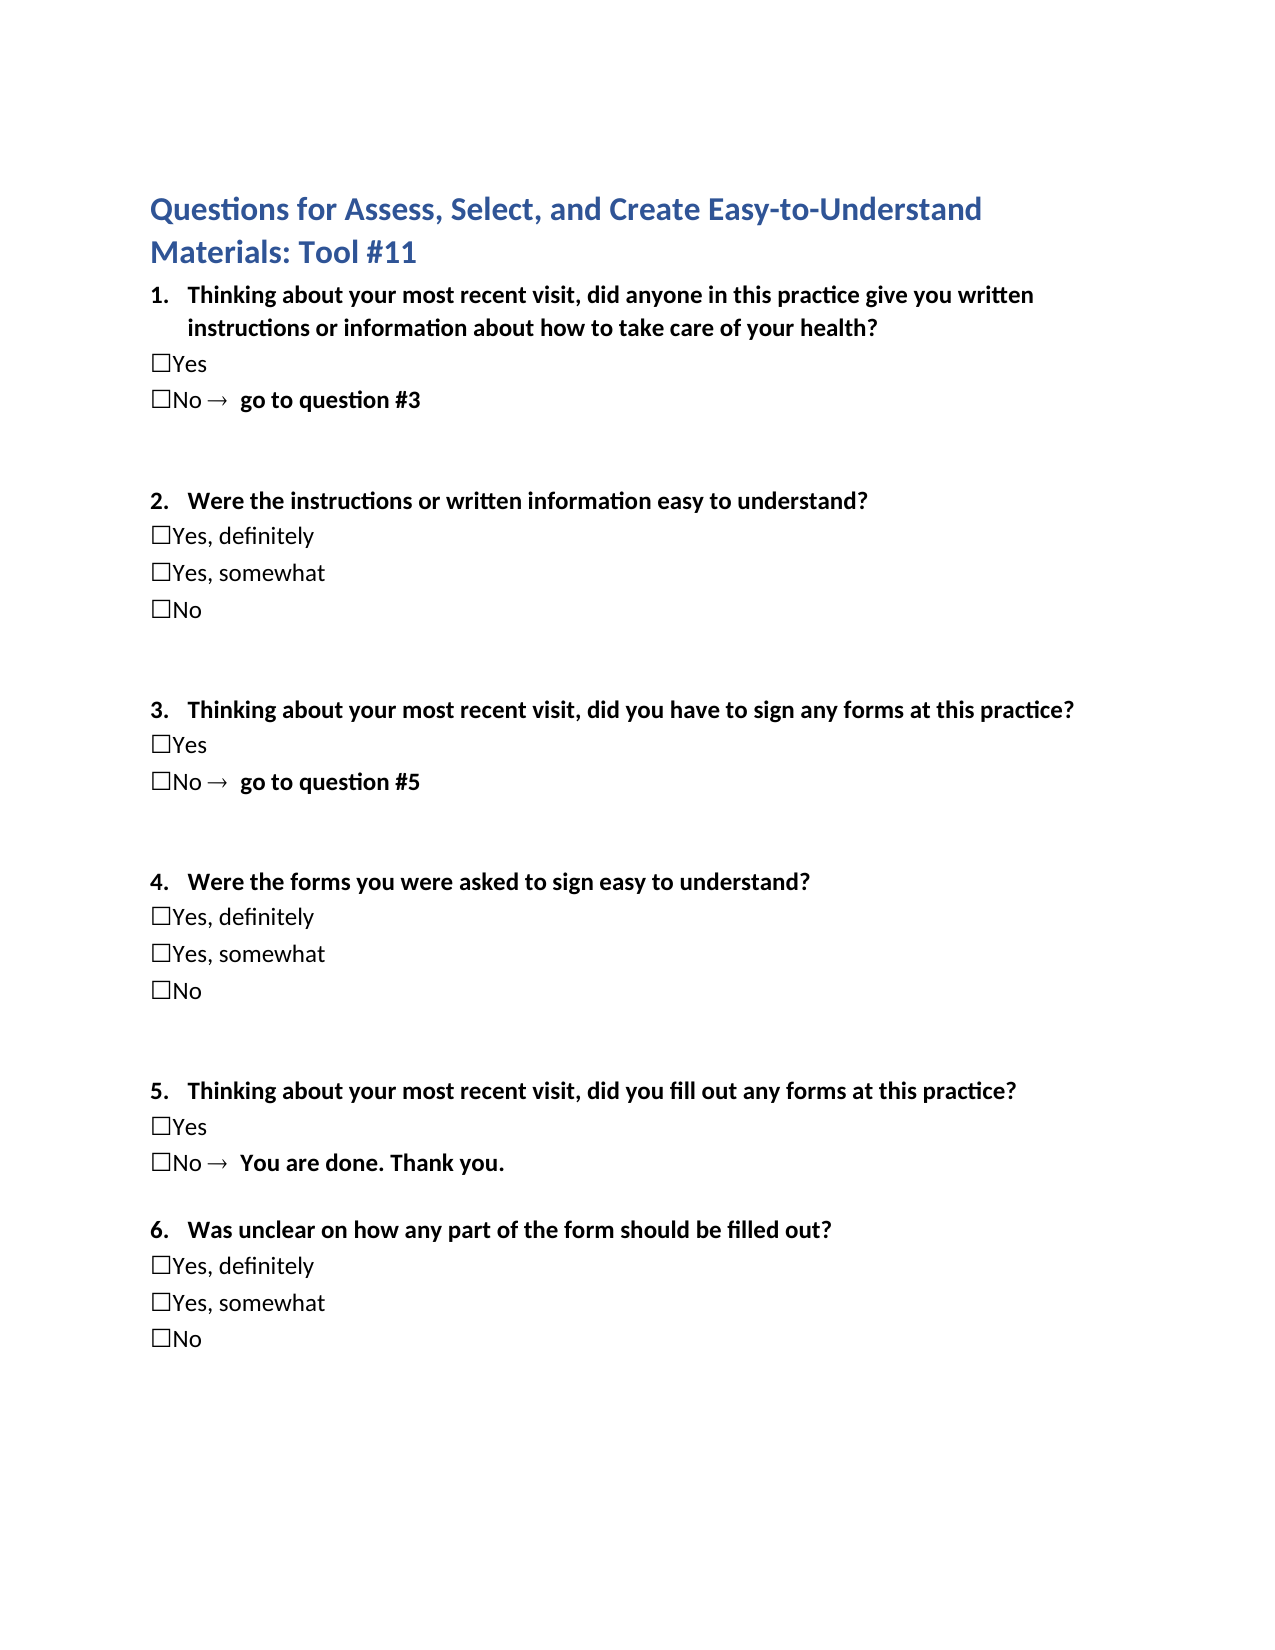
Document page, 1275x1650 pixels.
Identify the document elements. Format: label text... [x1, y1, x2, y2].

text ☐No go to question #5 [150, 763, 1125, 798]
list Was unclear on how any part of the form should be filled out? [150, 1214, 1125, 1245]
text ☐Yes, definitely [150, 518, 1125, 552]
list Thinking about your most recent visit, did anyone in this practice give you written instructions or information about how to take care of your health? [150, 279, 1125, 343]
text ☐No You are done. Thank you. [150, 1145, 1125, 1179]
text ☐Yes, somewhat ☐No [150, 1284, 1125, 1355]
text ☐Yes [150, 1108, 1125, 1142]
list Were the forms you were asked to sign easy to understand? [150, 866, 1125, 897]
text ☐No go to question #3 [150, 382, 1125, 416]
text ☐Yes, somewhat ☐No [150, 554, 1125, 625]
text ☐Yes, definitely [150, 899, 1125, 933]
list Thinking about your most recent visit, did you have to sign any forms at this practice? [150, 694, 1125, 724]
list Were the instructions or written information easy to understand? [150, 485, 1125, 515]
list Thinking about your most recent visit, did you fill out any forms at this practice? [150, 1075, 1125, 1106]
subtitle Questions for Assess, Select, and Create Easy-to-Understand Materials: Tool #11 [150, 187, 1125, 272]
text ☐Yes, definitely [150, 1247, 1125, 1282]
text ☐Yes [150, 345, 1125, 379]
text ☐Yes [150, 727, 1125, 761]
text ☐Yes, somewhat ☐No [150, 936, 1125, 1007]
